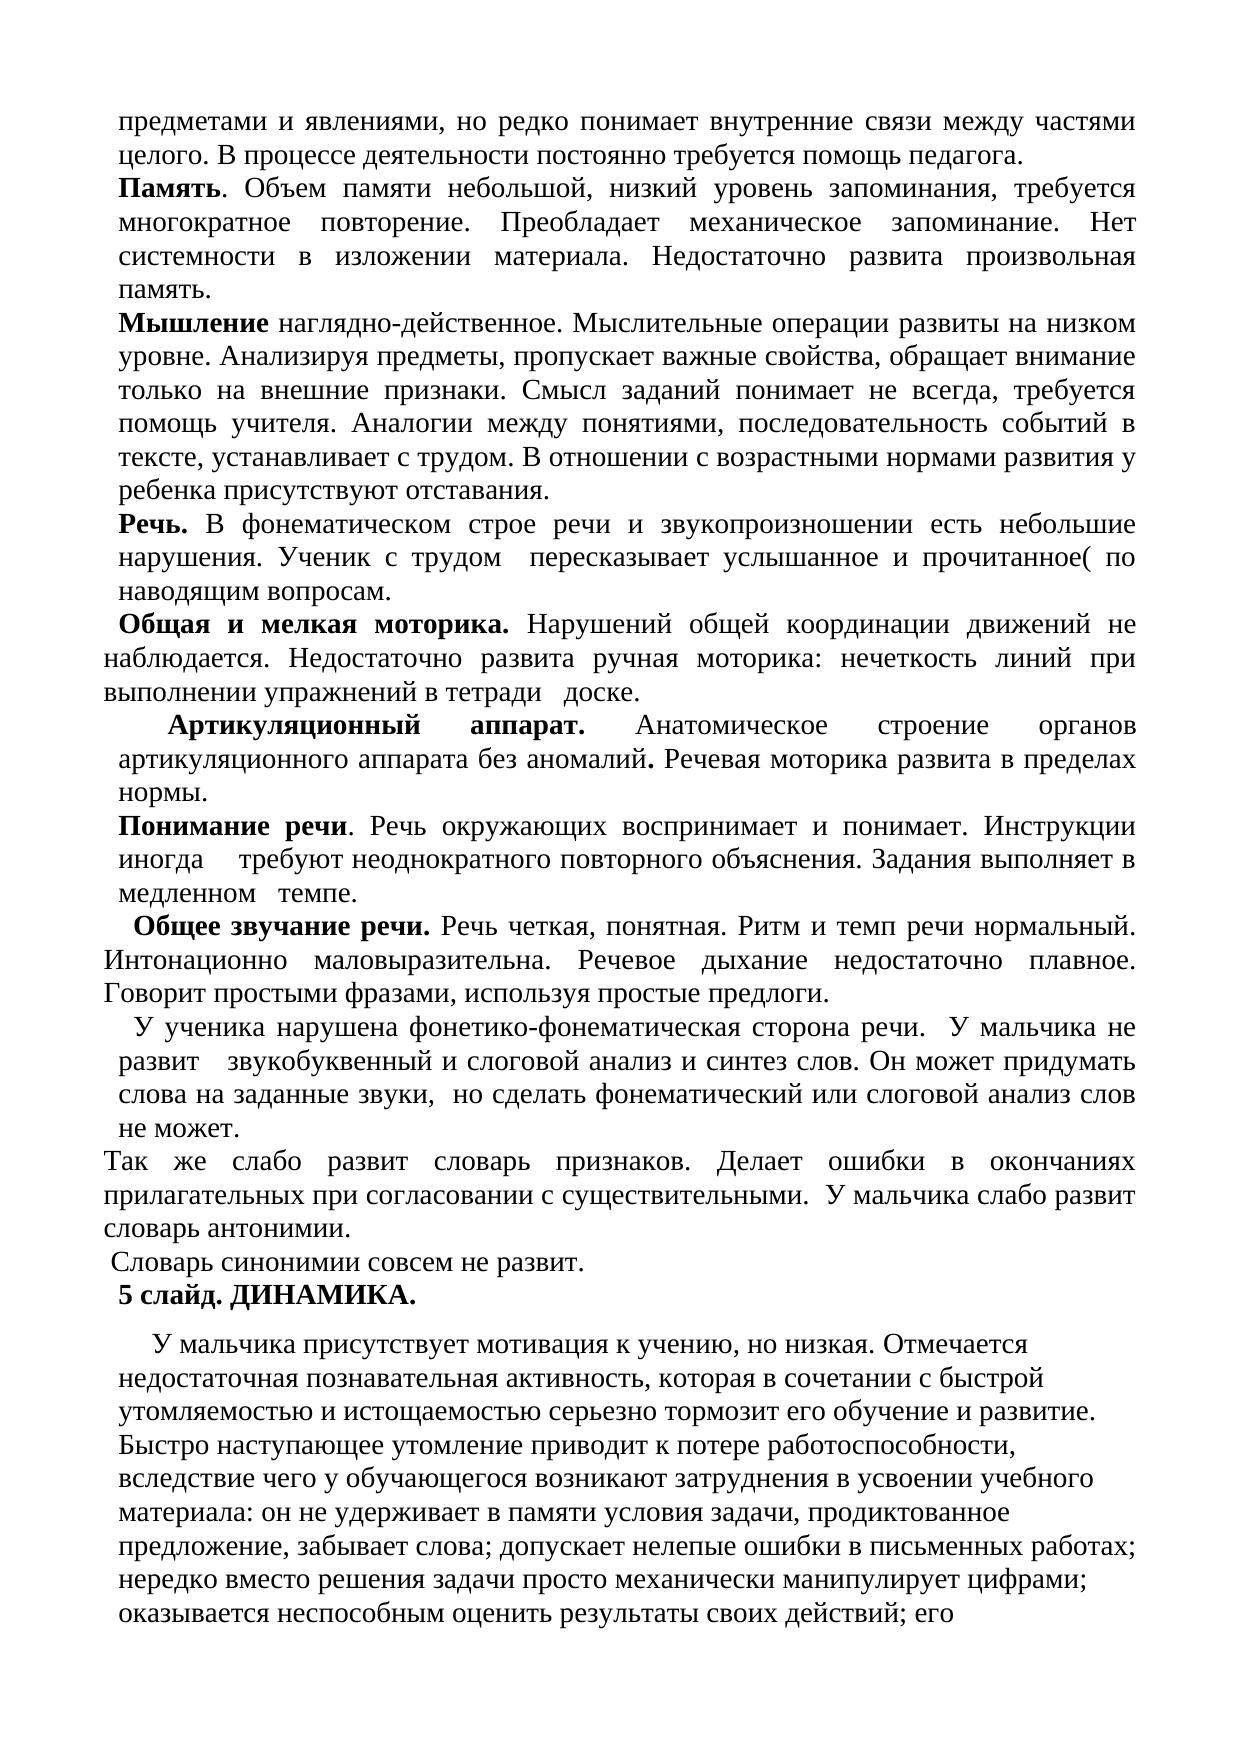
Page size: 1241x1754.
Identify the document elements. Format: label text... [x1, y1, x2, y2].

text Так же слабо развит словарь признаков. Делает ошибки в окончаниях прилагательных при согласовании с существительными. У мальчика слабо развит словарь антонимии. [103, 1143, 1137, 1244]
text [118, 1326, 1137, 1628]
text Общее звучание речи. Речь четкая, понятная. Ритм и темп речи нормальный. Интонационно маловыразительна. Речевое дыхание недостаточно плавное. Говорит простыми фразами, используя простые предлоги. [103, 908, 1137, 1009]
text Словарь синонимии совсем не развит. [59, 1244, 1137, 1277]
text Мышление наглядно-действенное. Мыслительные операции развиты на низком уровне. Анализируя предметы, пропускает важные свойства, обращает внимание только на внешние признаки. Смысл заданий понимает не всегда, требуется помощь учителя. Аналогии между понятиями, последовательность событий в тексте, устанавливает с трудом. В отношении с возрастными нормами развития у ребенка присутствуют отставания. [118, 305, 1137, 506]
text 5 слайд. ДИНАМИКА. [118, 1277, 1137, 1311]
text У ученика нарушена фонетико-фонематическая сторона речи. У мальчика не развит звукобуквенный и слоговой анализ и синтез слов. Он может придумать слова на заданные звуки, но сделать фонематический или слоговой анализ слов не может. [118, 1009, 1137, 1143]
text Речь. В фонематическом строе речи и звукопроизношении есть небольшие нарушения. Ученик с трудом пересказывает услышанное и прочитанное( по наводящим вопросам. [118, 506, 1137, 607]
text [118, 103, 1137, 171]
text Память. Объем памяти небольшой, низкий уровень запоминания, требуется многократное повторение. Преобладает механическое запоминание. Нет системности в изложении материала. Недостаточно развита произвольная память. [118, 171, 1137, 305]
text Понимание речи. Речь окружающих воспринимает и понимает. Инструкции иногда требуют неоднократного повторного объяснения. Задания выполняет в медленном темпе. [118, 808, 1137, 908]
text Общая и мелкая моторика. Нарушений общей координации движений не наблюдается. Недостаточно развита ручная моторика: нечеткость линий при выполнении упражнений в тетради доске. [103, 607, 1137, 707]
text Артикуляционный аппарат. Анатомическое строение органов артикуляционного аппарата без аномалий. Речевая моторика развита в пределах нормы. [118, 707, 1137, 808]
